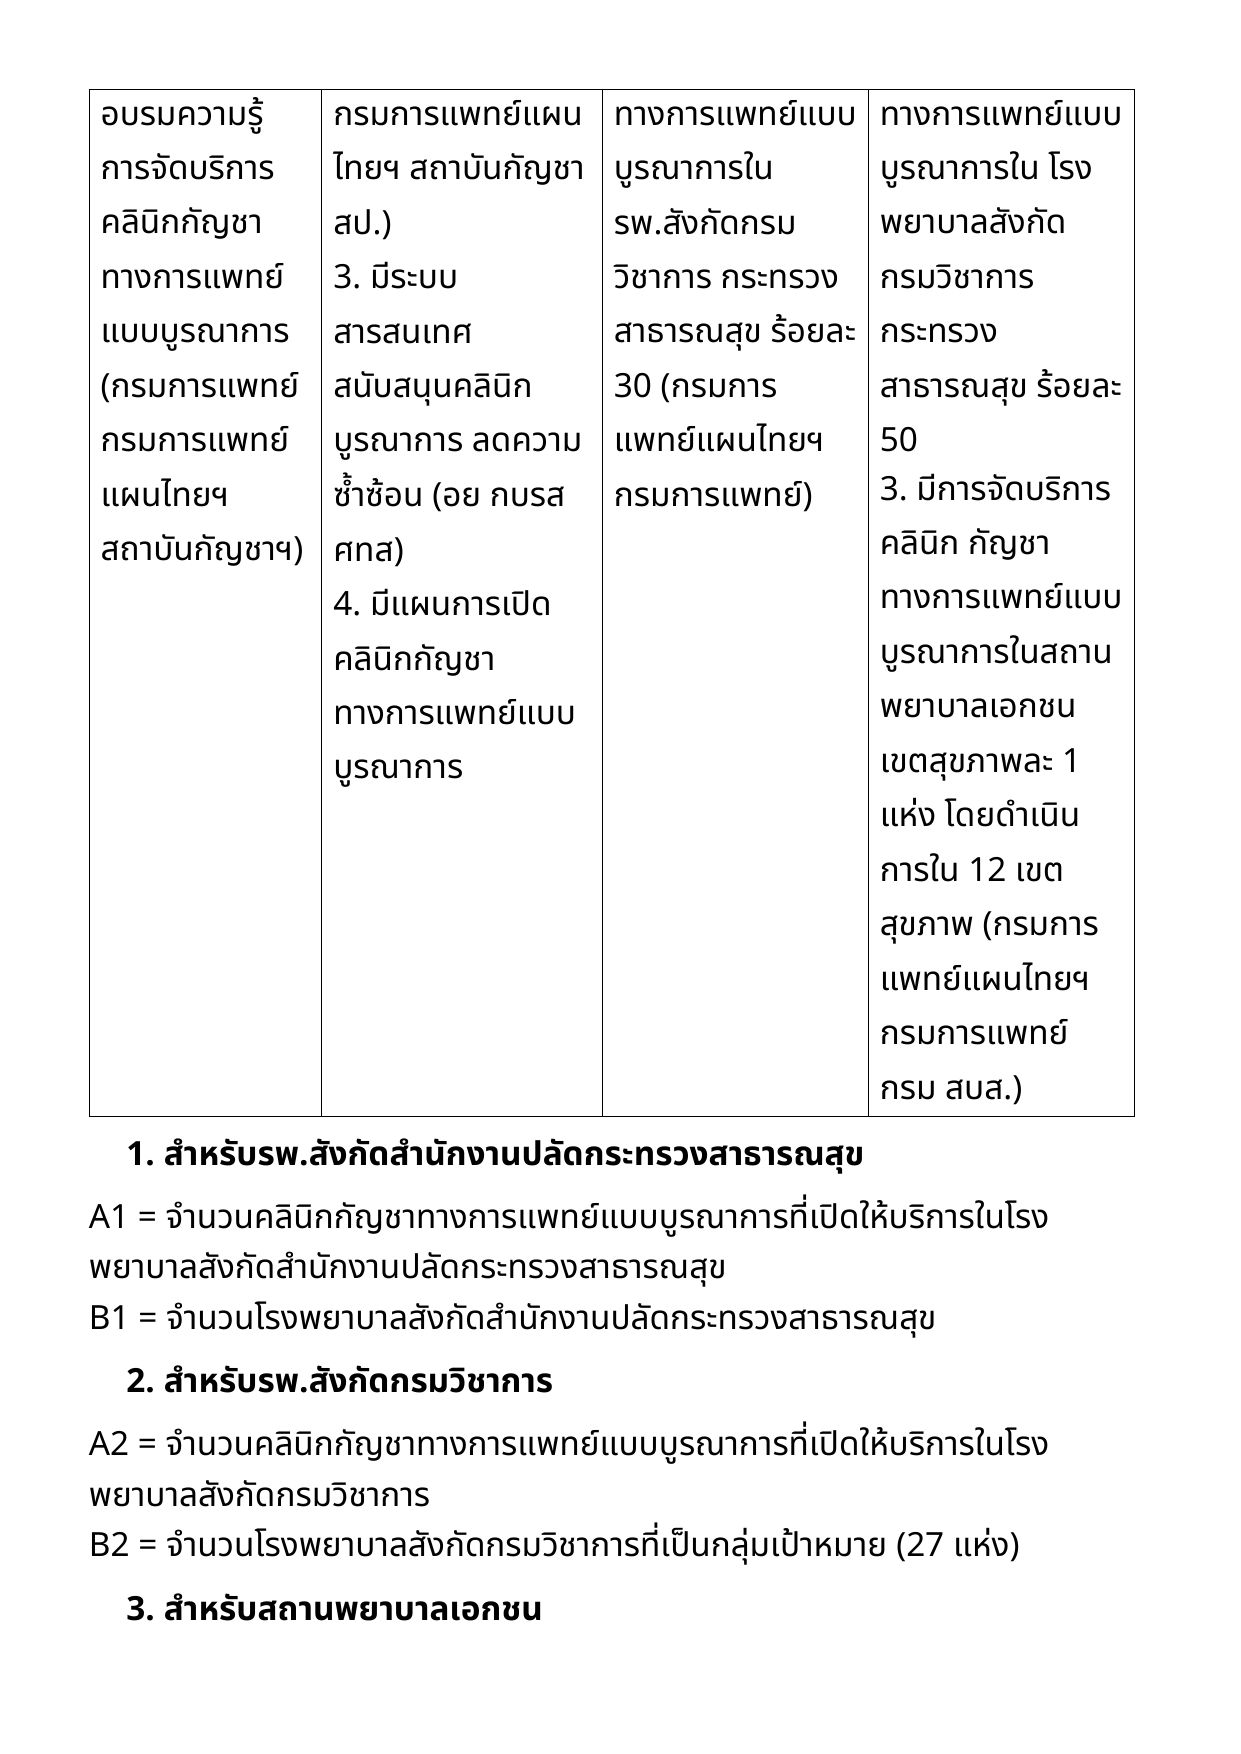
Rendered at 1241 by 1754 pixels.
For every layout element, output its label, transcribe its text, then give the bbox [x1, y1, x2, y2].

text A1 = จำนวนคลินิกกัญชาทางการแพทย์แบบบูรณาการที่เปิดให้บริการในโรงพยาบาลสังกัดสำนักงานปลัดกระทรวงสาธารณสุข [89, 1193, 1152, 1294]
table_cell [869, 90, 1134, 1116]
text B2 = จำนวนโรงพยาบาลสังกัดกรมวิชาการที่เป็นกลุ่มเป้าหมาย (27 แห่ง) [89, 1521, 1152, 1572]
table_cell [603, 90, 868, 1116]
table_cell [90, 90, 321, 1116]
text A2 = จำนวนคลินิกกัญชาทางการแพทย์แบบบูรณาการที่เปิดให้บริการในโรงพยาบาลสังกัดกรมวิชาการ [89, 1420, 1152, 1521]
list สำหรับรพ.สังกัดกรมวิชาการ [126, 1357, 1152, 1408]
list สำหรับรพ.สังกัดสำนักงานปลัดกระทรวงสาธารณสุข [126, 1130, 1152, 1180]
list สำหรับสถานพยาบาลเอกชน [126, 1584, 1152, 1635]
text B1 = จำนวนโรงพยาบาลสังกัดสำนักงานปลัดกระทรวงสาธารณสุข [89, 1294, 1152, 1344]
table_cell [322, 90, 602, 1116]
